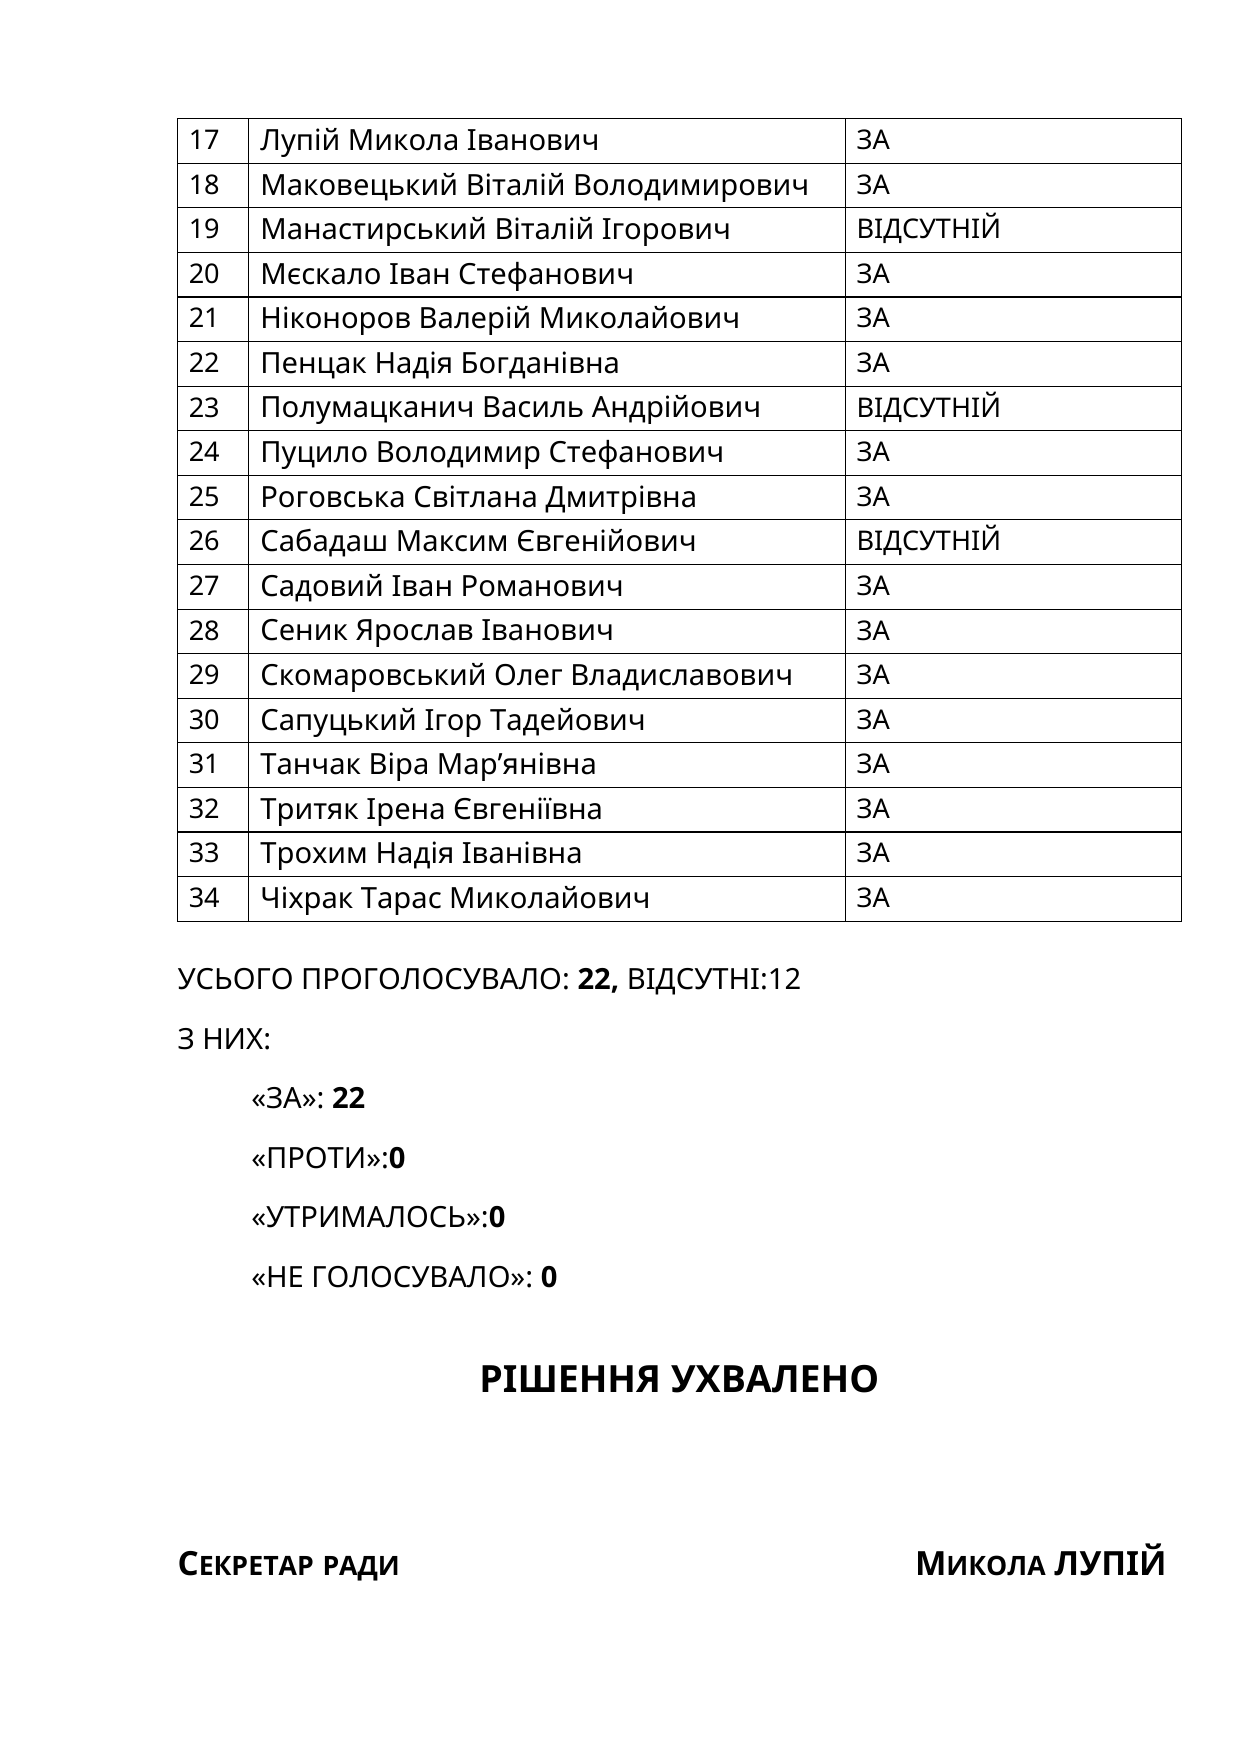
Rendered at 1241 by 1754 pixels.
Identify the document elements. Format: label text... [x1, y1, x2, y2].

table_cell Пенцак Надія Богданівна [249, 342, 845, 386]
table_cell 20 [178, 253, 248, 296]
table_cell Тритяк Ірена Євгеніївна [249, 788, 845, 831]
table_cell ВІДСУТНІЙ [846, 520, 1181, 564]
table_cell 24 [178, 431, 248, 475]
table_cell Сапуцький Ігор Тадейович [249, 699, 845, 742]
table_cell 34 [178, 877, 248, 921]
table_cell ВІДСУТНІЙ [846, 387, 1181, 430]
table_cell 26 [178, 520, 248, 564]
table_cell Пуцило Володимир Стефанович [249, 431, 845, 475]
table_cell 21 [178, 298, 248, 341]
table_cell 25 [178, 476, 248, 519]
table_cell ЗА [846, 699, 1181, 742]
text «ЗА»: 22 [177, 1077, 1181, 1117]
table_cell Трохим Надія Іванівна [249, 833, 845, 876]
table_cell ЗА [846, 565, 1181, 608]
text РІШЕННЯ УХВАЛЕНО [177, 1352, 1181, 1403]
table_cell ЗА [846, 164, 1181, 207]
table_cell Мєскало Іван Стефанович [249, 253, 845, 296]
table_cell Полумацканич Василь Андрійович [249, 387, 845, 430]
table_cell 17 [178, 119, 248, 163]
table_cell Манастирський Віталій Ігорович [249, 208, 845, 252]
table_cell ЗА [846, 342, 1181, 386]
table_cell ЗА [846, 654, 1181, 698]
table_cell ЗА [846, 431, 1181, 475]
table_cell 27 [178, 565, 248, 608]
table_cell Скомаровський Олег Владиславович [249, 654, 845, 698]
table_cell 29 [178, 654, 248, 698]
text «ПРОТИ»:0 [177, 1137, 1181, 1177]
text «НЕ ГОЛОСУВАЛО»: 0 [177, 1256, 1181, 1296]
table_cell Сеник Ярослав Іванович [249, 610, 845, 653]
table_cell ЗА [846, 788, 1181, 831]
table_cell ЗА [846, 253, 1181, 296]
table_cell Роговська Світлана Дмитрівна [249, 476, 845, 519]
table_cell ЗА [846, 610, 1181, 653]
table_cell ЗА [846, 743, 1181, 787]
text Усього проголосувало: 22, ВІДСУТНІ:12 [177, 958, 1181, 998]
text З НИХ: [177, 1018, 1181, 1058]
table_cell Чіхрак Тарас Миколайович [249, 877, 845, 921]
table_cell ЗА [846, 298, 1181, 341]
table_cell 18 [178, 164, 248, 207]
table_cell ЗА [846, 877, 1181, 921]
table_cell ЗА [846, 119, 1181, 163]
table_cell Садовий Іван Романович [249, 565, 845, 608]
text «УТРИМАЛОСЬ»:0 [177, 1196, 1181, 1236]
table_cell Лупій Микола Іванович [249, 119, 845, 163]
table_cell ЗА [846, 476, 1181, 519]
table_cell 31 [178, 743, 248, 787]
table_cell 33 [178, 833, 248, 876]
table_cell 19 [178, 208, 248, 252]
table_cell 30 [178, 699, 248, 742]
table_cell Сабадаш Максим Євгенійович [249, 520, 845, 564]
table_cell Танчак Віра Мар’янівна [249, 743, 845, 787]
table_cell 32 [178, 788, 248, 831]
table_cell 28 [178, 610, 248, 653]
table_cell 23 [178, 387, 248, 430]
table_cell Ніконоров Валерій Миколайович [249, 298, 845, 341]
table_cell 22 [178, 342, 248, 386]
table_cell Маковецький Віталій Володимирович [249, 164, 845, 207]
table_cell ВІДСУТНІЙ [846, 208, 1181, 252]
text Секретар ради Микола ЛУПІЙ [177, 1539, 1181, 1585]
table_cell ЗА [846, 833, 1181, 876]
